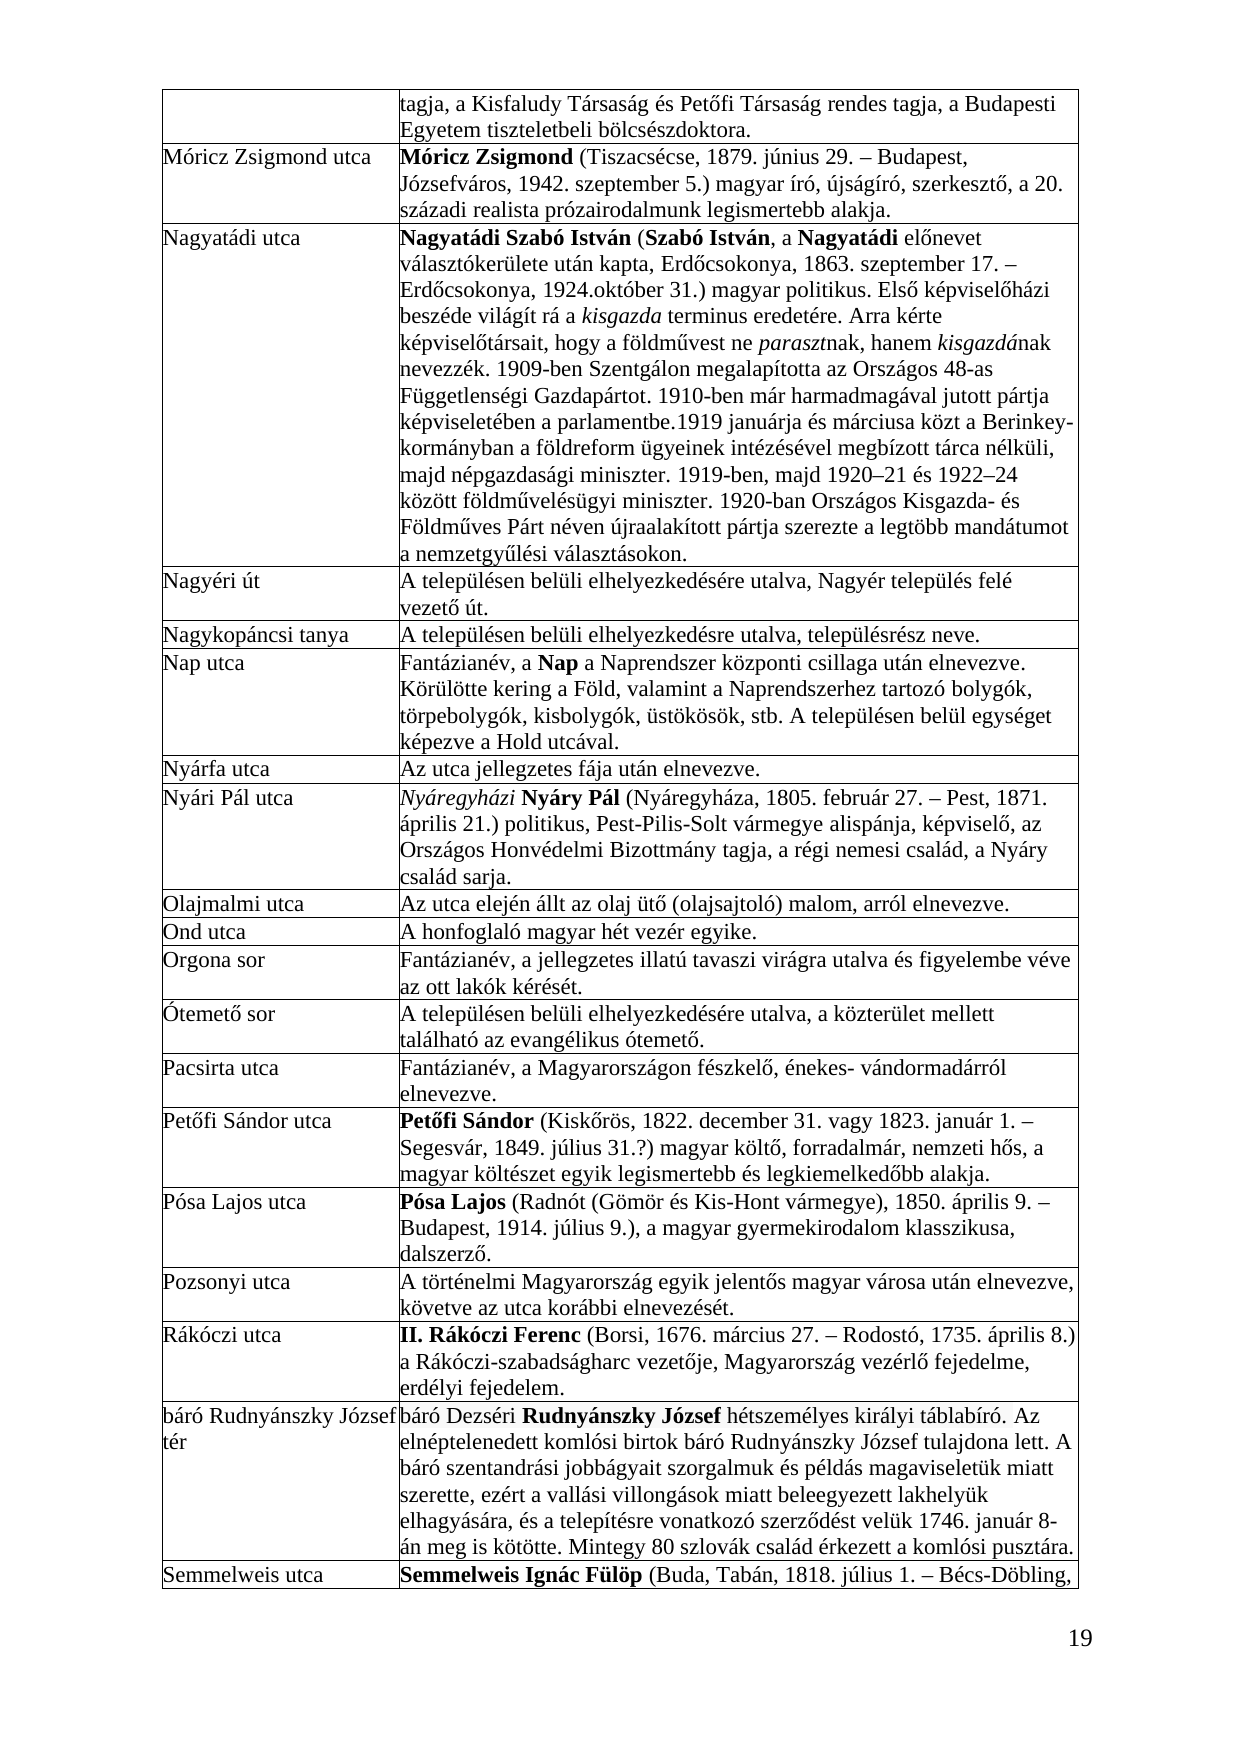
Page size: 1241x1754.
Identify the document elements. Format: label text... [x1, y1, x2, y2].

table_cell Semmelweis utca [163, 1561, 399, 1588]
table_cell Nagykopáncsi tanya [163, 621, 399, 648]
table_cell A településen belüli elhelyezkedésre utalva, településrész neve. [400, 621, 1078, 648]
table_cell Pozsonyi utca [163, 1268, 399, 1321]
table_cell Orgona sor [163, 946, 399, 999]
table_cell A történelmi Magyarország egyik jelentős magyar városa után elnevezve, követve az utca korábbi elnevezését. [400, 1268, 1078, 1321]
table_cell Nagyatádi Szabó István (Szabó István, a Nagyatádi előnevet választókerülete után kapta, Erdőcsokonya, 1863. szeptember 17. – Erdőcsokonya, 1924.október 31.) magyar politikus. Első képviselőházi beszéde világít rá a kisgazda terminus eredetére. Arra kérte képviselőtársait, hogy a földművest ne parasztnak, hanem kisgazdának nevezzék. 1909-ben Szentgálon megalapította az Országos 48-as Függetlenségi Gazdapártot. 1910-ben már harmadmagával jutott pártja képviseletében a parlamentbe.1919 januárja és márciusa közt a Berinkey-kormányban a földreform ügyeinek intézésével megbízott tárca nélküli, majd népgazdasági miniszter. 1919-ben, majd 1920–21 és 1922–24 között földművelésügyi miniszter. 1920-ban Országos Kisgazda- és Földműves Párt néven újraalakított pártja szerezte a legtöbb mandátumot a nemzetgyűlési választásokon. [400, 224, 1078, 566]
table_cell Nagyatádi utca [163, 224, 399, 566]
table_cell Fantázianév, a Nap a Naprendszer központi csillaga után elnevezve. Körülötte kering a Föld, valamint a Naprendszerhez tartozó bolygók, törpebolygók, kisbolygók, üstökösök, stb. A településen belül egységet képezve a Hold utcával. [620, 649, 1078, 754]
table_cell Az utca elején állt az olaj ütő (olajsajtoló) malom, arról elnevezve. [400, 890, 1078, 917]
table_cell II. Rákóczi Ferenc (Borsi, 1676. március 27. – Rodostó, 1735. április 8.) a Rákóczi-szabadságharc vezetője, Magyarország vezérlő fejedelme, erdélyi fejedelem. [565, 1322, 1078, 1401]
table_cell Pósa Lajos utca [163, 1188, 399, 1267]
table_cell Ond utca [163, 918, 399, 945]
table_cell Nyáregyházi Nyáry Pál (Nyáregyháza, 1805. február 27. – Pest, 1871. április 21.) politikus, Pest-Pilis-Solt vármegye alispánja, képviselő, az Országos Honvédelmi Bizottmány tagja, a régi nemesi család, a Nyáry család sarja. [512, 784, 1078, 889]
table_cell Ótemető sor [163, 1000, 399, 1053]
table_cell Nagyéri út [163, 567, 399, 620]
table_cell A településen belüli elhelyezkedésére utalva, Nagyér település felé vezető út. [400, 567, 1078, 620]
table_cell Fantázianév, a jellegzetes illatú tavaszi virágra utalva és figyelembe véve az ott lakók kérését. [400, 946, 1078, 999]
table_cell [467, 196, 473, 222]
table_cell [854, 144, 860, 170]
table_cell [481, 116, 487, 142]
table_cell Petőfi Sándor utca [163, 1108, 399, 1187]
table_cell Az utca jellegzetes fája után elnevezve. [400, 756, 1078, 783]
table_cell Nyári Pál utca [163, 784, 399, 889]
table_cell Fantázianév, a Magyarországon fészkelő, énekes- vándormadárról elnevezve. [400, 1054, 1078, 1107]
table_cell Olajmalmi utca [163, 890, 399, 917]
table_cell Nap utca [163, 649, 399, 754]
table_cell Nyárfa utca [163, 756, 399, 783]
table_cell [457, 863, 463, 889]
table_cell Pósa Lajos (Radnót (Gömör és Kis-Hont vármegye), 1850. április 9. – Budapest, 1914. július 9.), a magyar gyermekirodalom klasszikusa, dalszerző. [492, 1188, 1078, 1267]
table_cell Rákóczi utca [163, 1322, 399, 1401]
table_cell báró Dezséri Rudnyánszky József hétszemélyes királyi táblabíró. Az elnéptelenedett komlósi birtok báró Rudnyánszky József tulajdona lett. A báró szentandrási jobbágyait szorgalmuk és példás magaviseletük miatt szerette, ezért a vallási villongások miatt beleegyezett lakhelyük elhagyására, és a telepítésre vonatkozó szerződést velük 1746. január 8-án meg is kötötte. Mintegy 80 szlovák család érkezett a komlósi pusztára. [400, 1402, 1078, 1560]
table_cell Pacsirta utca [163, 1054, 399, 1107]
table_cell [163, 90, 399, 142]
table_cell báró Rudnyánszky József tér [163, 1402, 399, 1560]
table_cell A honfoglaló magyar hét vezér egyike. [400, 918, 1078, 945]
table_cell Semmelweis Ignác Fülöp (Buda, Tabán, 1818. július 1. – Bécs-Döbling, 1865. augusztus 13.) magyar orvos, az „anyák megmentője”. [400, 1561, 1078, 1588]
table_cell Móricz Zsigmond (Tiszacsécse, 1879. június 29. – Budapest, Józsefváros, 1942. szeptember 5.) magyar író, újságíró, szerkesztő, a 20. századi realista prózairodalmunk legismertebb alakja. [892, 144, 1078, 222]
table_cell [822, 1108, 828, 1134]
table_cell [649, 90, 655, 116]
table_cell A településen belüli elhelyezkedésére utalva, a közterület mellett található az evangélikus ótemető. [400, 1000, 1078, 1053]
table_cell Móricz Zsigmond utca [163, 144, 399, 222]
